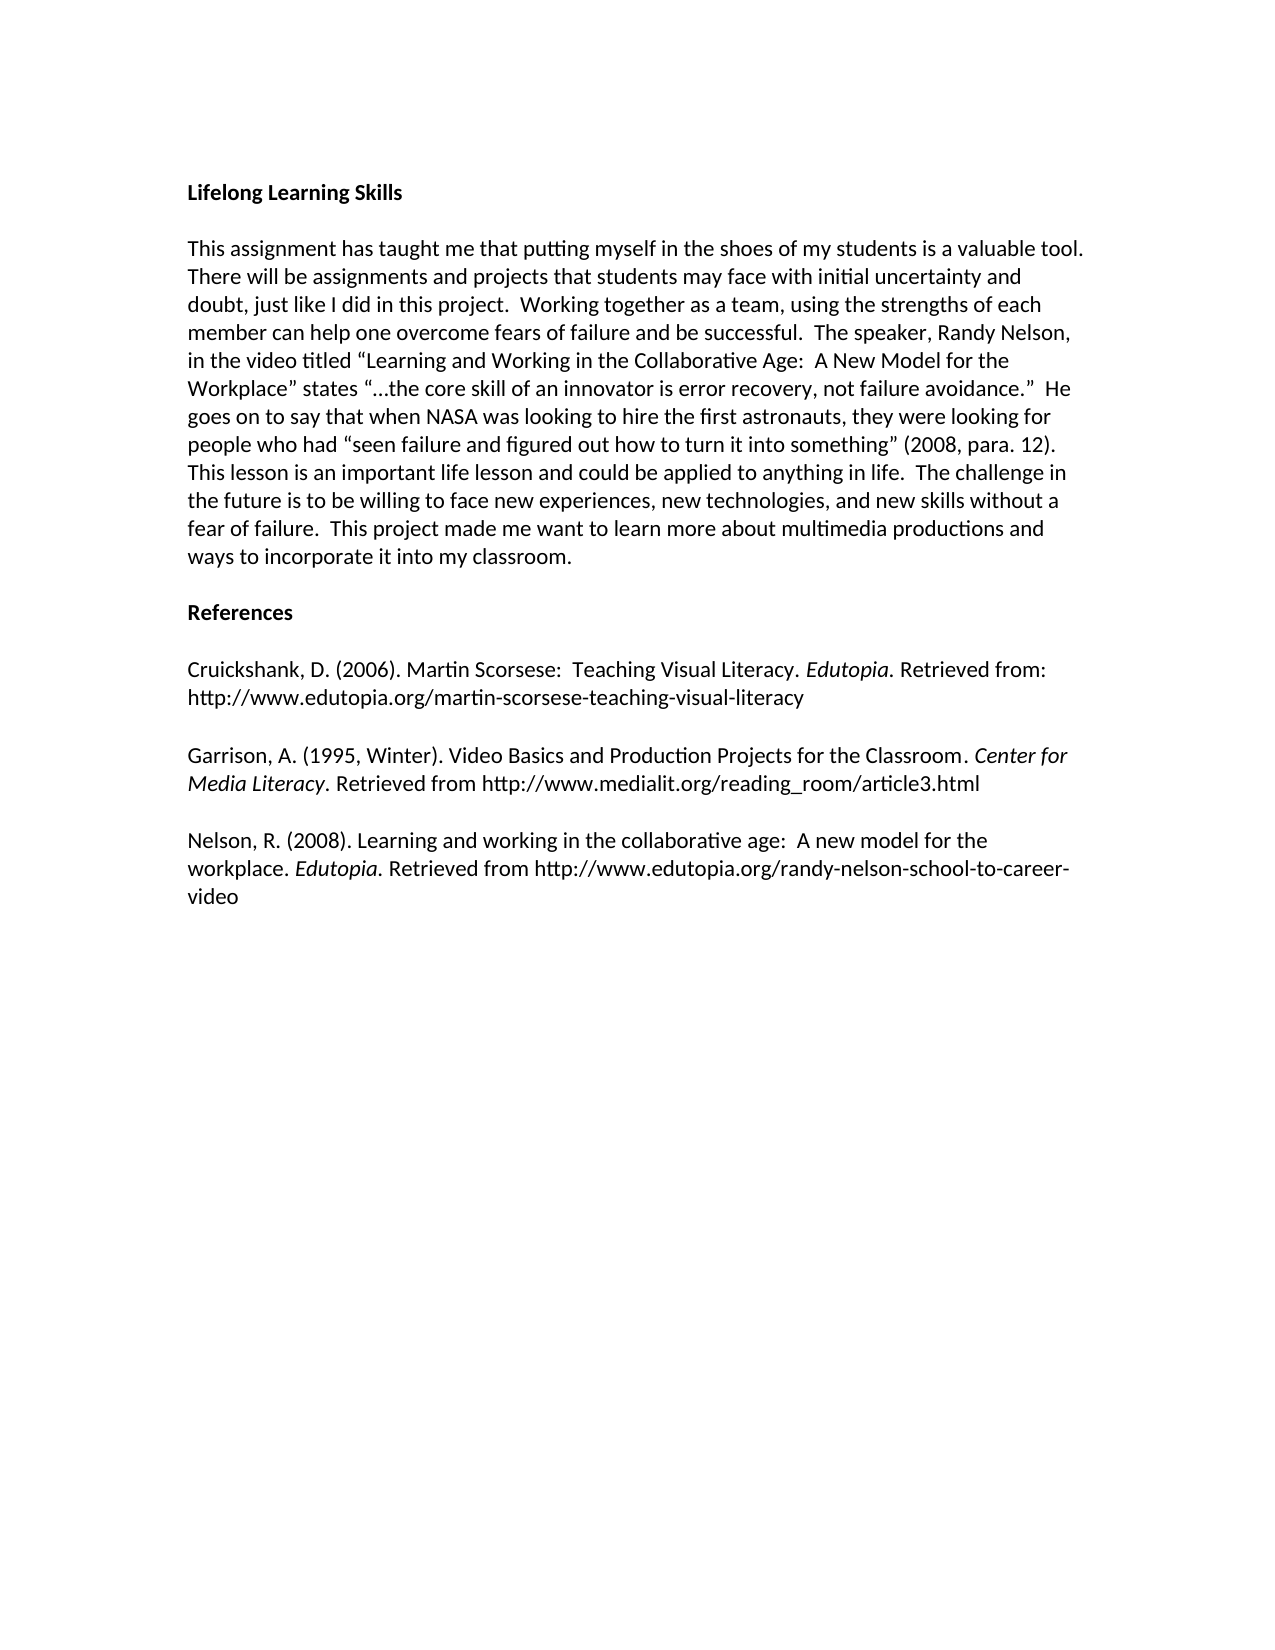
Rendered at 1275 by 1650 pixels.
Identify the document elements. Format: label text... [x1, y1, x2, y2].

text Cruickshank, D. (2006). Martin Scorsese: Teaching Visual Literacy. Edutopia. Retrieved from: http://www.edutopia.org/martin-scorsese-teaching-visual-literacy [187, 656, 1087, 712]
text Garrison, A. (1995, Winter). Video Basics and Production Projects for the Classroom. Center for Media Literacy. Retrieved from http://www.medialit.org/reading_room/article3.html [187, 741, 1087, 797]
text Lifelong Learning Skills [187, 178, 1087, 206]
text This assignment has taught me that putting myself in the shoes of my students is a valuable tool. There will be assignments and projects that students may face with initial uncertainty and doubt, just like I did in this project. Working together as a team, using the strengths of each member can help one overcome fears of failure and be successful. The speaker, Randy Nelson, in the video titled “Learning and Working in the Collaborative Age: A New Model for the Workplace” states “…the core skill of an innovator is error recovery, not failure avoidance.” He goes on to say that when NASA was looking to hire the first astronauts, they were looking for people who had “seen failure and figured out how to turn it into something” (2008, para. 12). This lesson is an important life lesson and could be applied to anything in life. The challenge in the future is to be willing to face new experiences, new technologies, and new skills without a fear of failure. This project made me want to learn more about multimedia productions and ways to incorporate it into my classroom. [187, 234, 1087, 570]
text Nelson, R. (2008). Learning and working in the collaborative age: A new model for the workplace. Edutopia. Retrieved from http://www.edutopia.org/randy-nelson-school-to-career-video [187, 826, 1087, 910]
text References [187, 598, 1087, 626]
